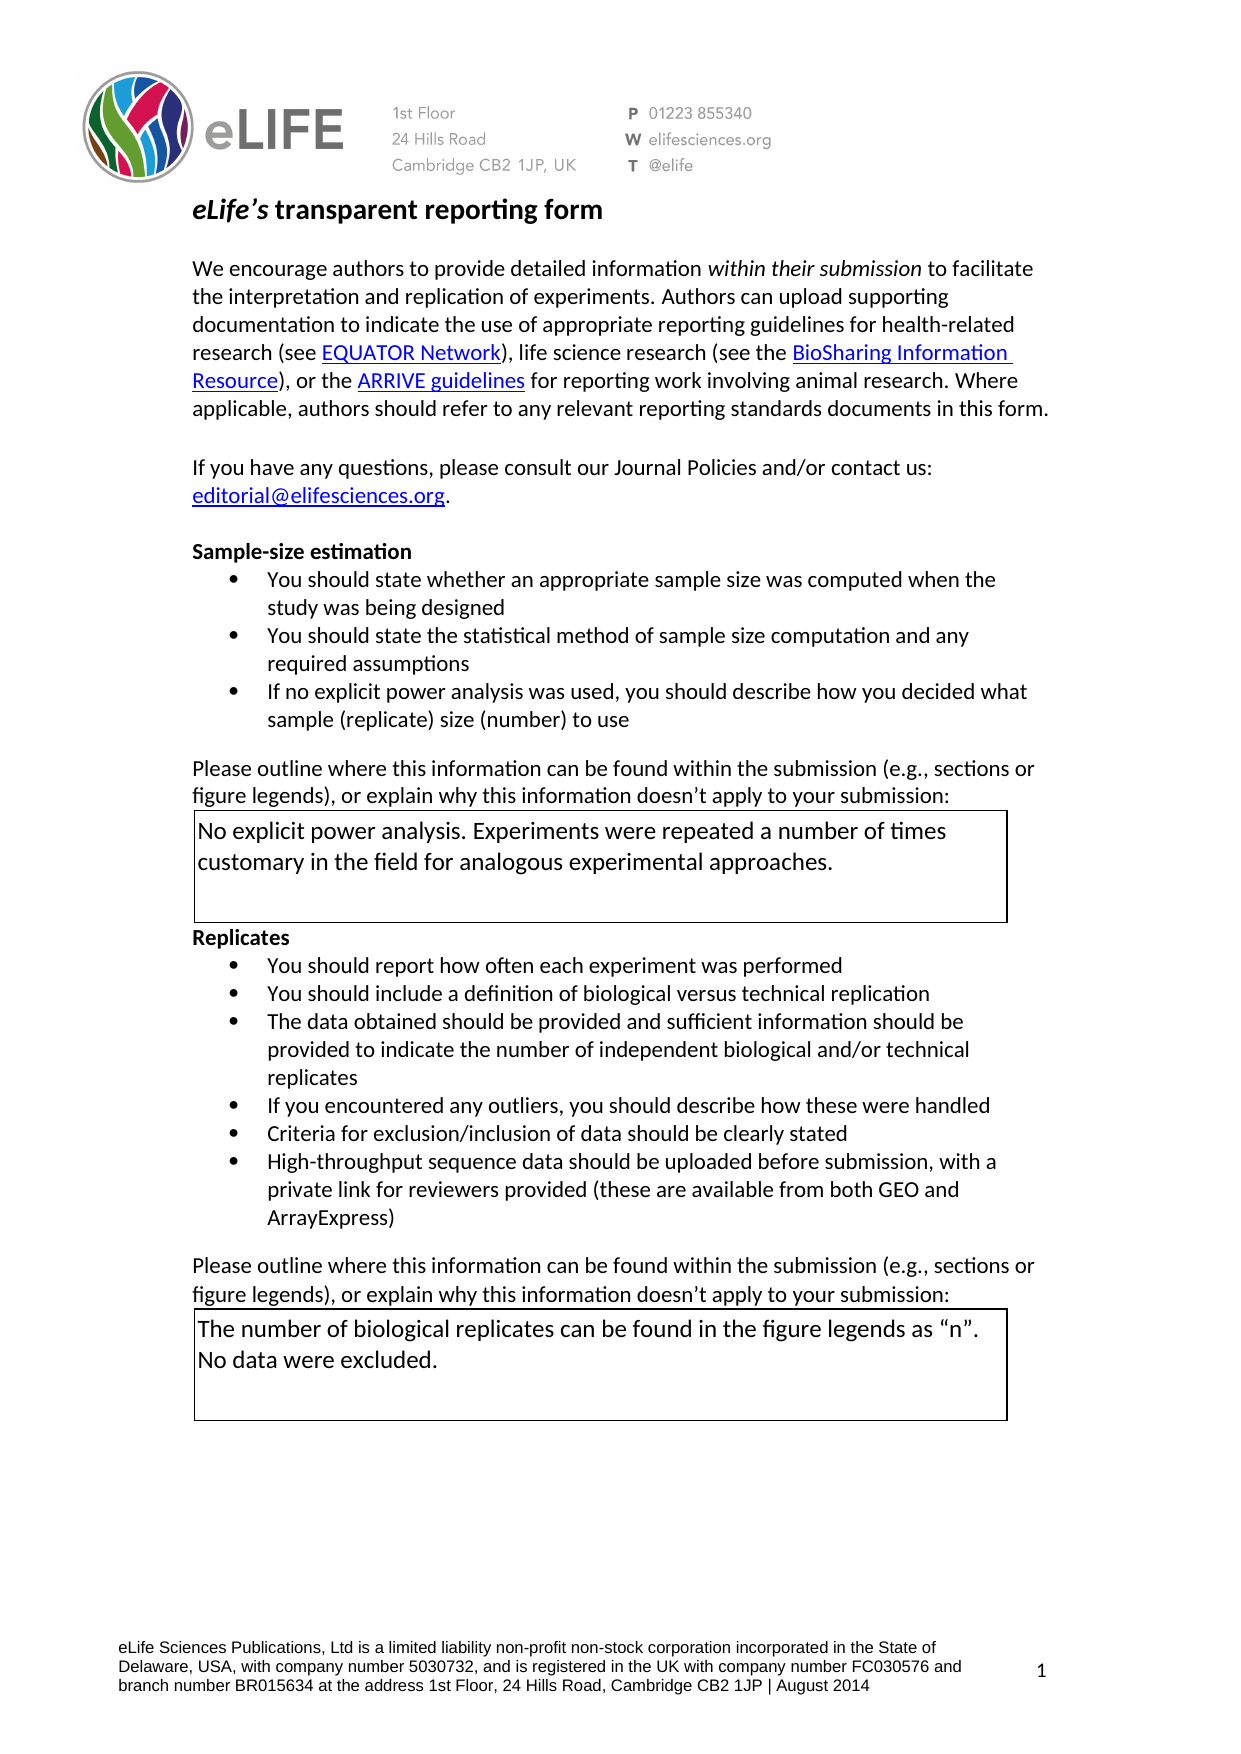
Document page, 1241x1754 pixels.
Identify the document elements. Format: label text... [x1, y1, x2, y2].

text The number of biological replicates can be found in the figure legends as “n”. No data were excluded. [195, 1311, 1006, 1377]
picture [73, 59, 784, 191]
text Replicates [192, 838, 1053, 951]
list You should state whether an appropriate sample size was computed when the study was being designed [229, 565, 1053, 621]
list You should report how often each experiment was performed [229, 951, 1053, 979]
text eLife’s transparent reporting form [192, 191, 1053, 226]
text We encourage authors to provide detailed information within their submission to facilitate the interpretation and replication of experiments. Authors can upload supporting documentation to indicate the use of appropriate reporting guidelines for health-related research (see EQUATOR Network), life science research (see the BioSharing Information Resource), or the ARRIVE guidelines for reporting work involving animal research. Where applicable, authors should refer to any relevant reporting standards documents in this form. [192, 254, 1053, 423]
list Criteria for exclusion/inclusion of data should be clearly stated [229, 1119, 1053, 1147]
list The data obtained should be provided and sufficient information should be provided to indicate the number of independent biological and/or technical replicates [229, 1007, 1053, 1091]
text If you have any questions, please consult our Journal Policies and/or contact us: editorial@elifesciences.org. [192, 453, 1053, 509]
list High-throughput sequence data should be uploaded before submission, with a private link for reviewers provided (these are available from both GEO and ArrayExpress) [229, 1147, 1053, 1231]
list You should state the statistical method of sample size computation and any required assumptions [229, 621, 1053, 677]
text Sample-size estimation [192, 537, 1053, 565]
text No explicit power analysis. Experiments were repeated a number of times customary in the field for analogous experimental approaches. [195, 813, 1006, 879]
list You should include a definition of biological versus technical replication [229, 979, 1053, 1007]
list If no explicit power analysis was used, you should describe how you decided what sample (replicate) size (number) to use [229, 677, 1053, 733]
list If you encountered any outliers, you should describe how these were handled [229, 1091, 1053, 1119]
